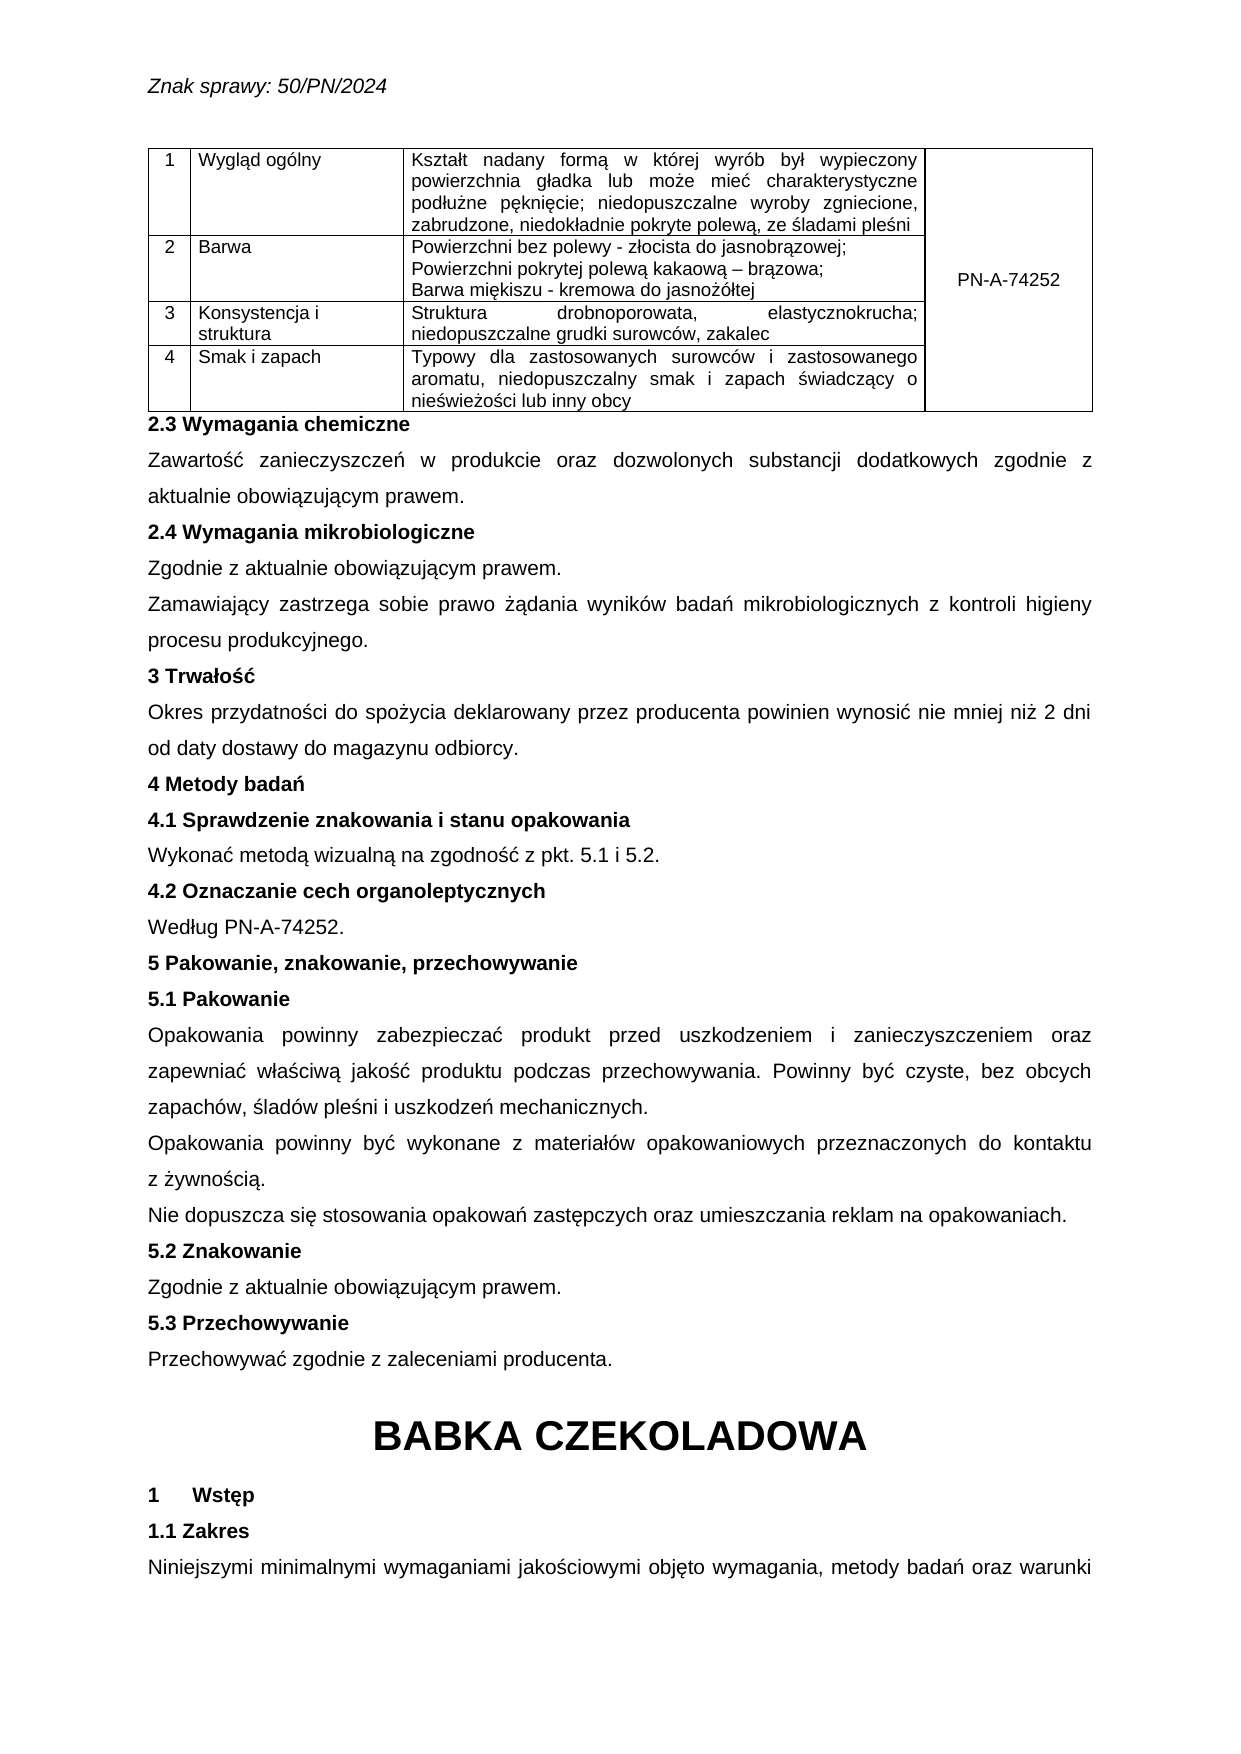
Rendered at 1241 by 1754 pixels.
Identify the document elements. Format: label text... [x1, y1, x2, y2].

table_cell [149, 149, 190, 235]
text 3 Trwałość [148, 664, 1093, 688]
text Nie dopuszcza się stosowania opakowań zastępczych oraz umieszczania reklam na opakowaniach. [148, 1203, 1093, 1227]
text Opakowania powinny zabezpieczać produkt przed uszkodzeniem i zanieczyszczeniem oraz zapewniać właściwą jakość produktu podczas przechowywania. Powinny być czyste, bez obcych zapachów, śladów pleśni i uszkodzeń mechanicznych. [148, 1023, 1093, 1119]
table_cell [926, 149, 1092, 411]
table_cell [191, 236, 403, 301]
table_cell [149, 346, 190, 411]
text Okres przydatności do spożycia deklarowany przez producenta powinien wynosić nie mniej niż 2 dni od daty dostawy do magazynu odbiorcy. [148, 699, 1093, 759]
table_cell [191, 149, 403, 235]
text Zamawiający zastrzega sobie prawo żądania wyników badań mikrobiologicznych z kontroli higieny procesu produkcyjnego. [148, 592, 1093, 652]
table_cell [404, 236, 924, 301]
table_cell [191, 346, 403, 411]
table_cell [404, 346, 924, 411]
list Wstęp [148, 1483, 1093, 1507]
text Zawartość zanieczyszczeń w produkcie oraz dozwolonych substancji dodatkowych zgodnie z aktualnie obowiązującym prawem. [148, 448, 1093, 508]
text Opakowania powinny być wykonane z materiałów opakowaniowych przeznaczonych do kontaktu z żywnością. [148, 1131, 1093, 1191]
text Wykonać metodą wizualną na zgodność z pkt. 5.1 i 5.2. [148, 843, 1093, 867]
text 4 Metody badań [148, 771, 1093, 795]
text 2.3 Wymagania chemiczne [148, 412, 1093, 436]
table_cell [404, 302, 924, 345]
text 5 Pakowanie, znakowanie, przechowywanie [148, 951, 1093, 975]
text Zgodnie z aktualnie obowiązującym prawem. [148, 1274, 1093, 1298]
text 5.3 Przechowywanie [148, 1311, 1093, 1334]
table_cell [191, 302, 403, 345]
text Zgodnie z aktualnie obowiązującym prawem. [148, 556, 1093, 580]
text Przechowywać zgodnie z zaleceniami producenta. [148, 1346, 1093, 1370]
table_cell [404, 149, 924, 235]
text 4.2 Oznaczanie cech organoleptycznych [148, 879, 1093, 903]
text 4.1 Sprawdzenie znakowania i stanu opakowania [148, 807, 1093, 831]
text Według PN-A-74252. [148, 915, 1093, 939]
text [148, 1555, 1093, 1579]
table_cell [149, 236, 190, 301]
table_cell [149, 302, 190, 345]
text babka CZEKOLADOWA [148, 1411, 1093, 1459]
text 5.2 Znakowanie [148, 1239, 1093, 1263]
text 1.1 Zakres [148, 1519, 1093, 1543]
text 5.1 Pakowanie [148, 987, 1093, 1011]
text 2.4 Wymagania mikrobiologiczne [148, 520, 1093, 544]
